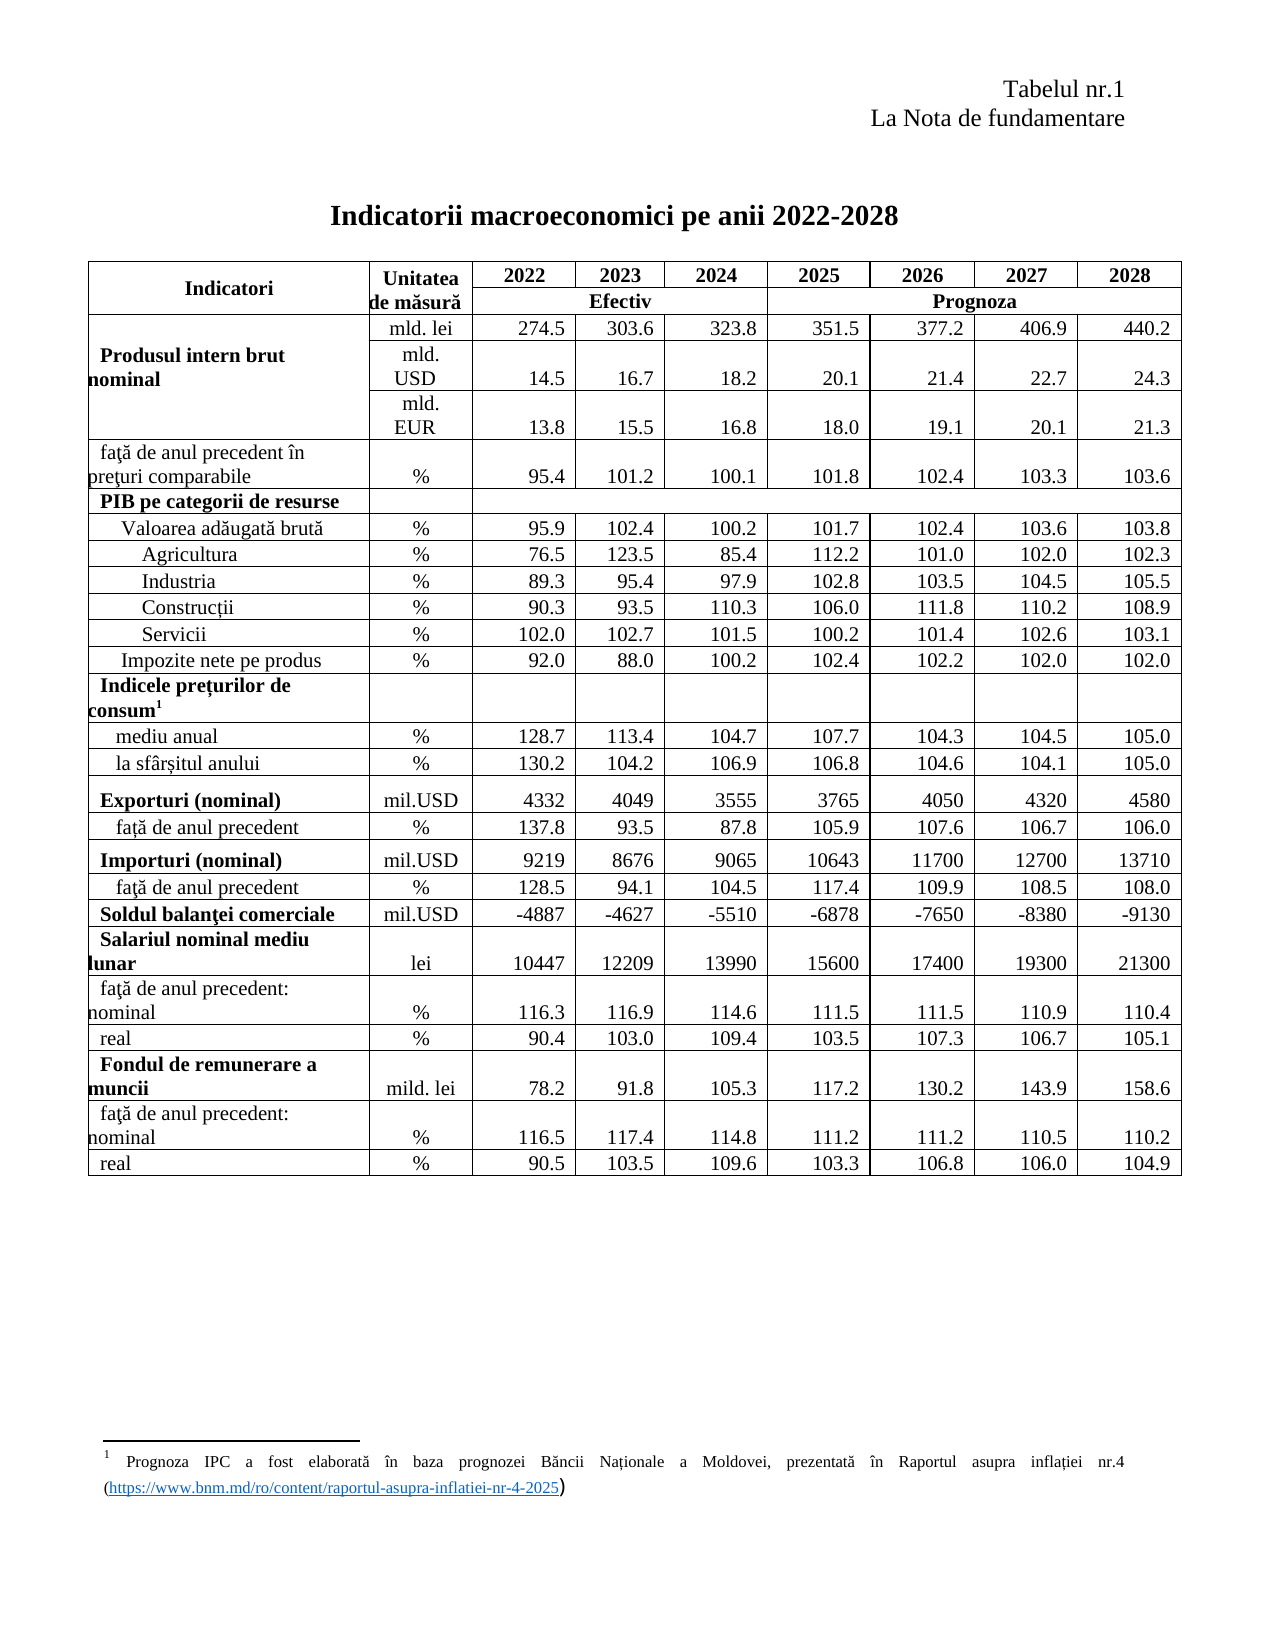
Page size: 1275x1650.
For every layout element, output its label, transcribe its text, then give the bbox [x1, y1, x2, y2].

table_cell 3765 [768, 776, 869, 812]
table_cell 106.7 [975, 813, 1077, 839]
table_cell 89.3 [473, 567, 575, 593]
table_cell 117.2 [768, 1051, 869, 1099]
table_cell 323.8 [665, 315, 767, 340]
table_cell % [370, 440, 472, 488]
table_cell 110.3 [665, 594, 767, 619]
table_cell 106.8 [768, 749, 869, 775]
table_header Unitatea de măsură [370, 262, 472, 314]
table_cell 8676 [576, 840, 664, 872]
table_cell 103.6 [975, 514, 1077, 539]
table_cell % [370, 1025, 472, 1050]
table_header 2027 [975, 262, 1077, 287]
table_cell 102.4 [576, 514, 664, 539]
table_cell Fondul de remunerare a muncii [89, 1051, 369, 1099]
table_cell mld. USD [370, 341, 472, 389]
table_cell % [370, 1150, 472, 1175]
table_cell 102.4 [871, 514, 974, 539]
table_cell 110.2 [975, 594, 1077, 619]
table_cell 110.4 [1078, 976, 1181, 1024]
table_cell 21.4 [871, 341, 974, 389]
table_cell 4050 [871, 776, 974, 812]
table_cell [768, 674, 869, 722]
table_cell 95.4 [576, 567, 664, 593]
text La Nota de fundamentare [74, 103, 1125, 131]
table_cell 4580 [1078, 776, 1181, 812]
table_cell 101.8 [768, 440, 869, 488]
table_cell 13990 [665, 927, 767, 975]
table_cell 103.5 [768, 1025, 869, 1050]
table_cell 100.2 [665, 514, 767, 539]
table_cell Salariul nominal mediu lunar [89, 927, 369, 975]
table_cell 105.0 [1078, 749, 1181, 775]
table_cell mld. EUR [370, 391, 472, 439]
table_cell 15600 [768, 927, 869, 975]
table_cell 274.5 [473, 315, 575, 340]
table_cell 110.5 [975, 1101, 1077, 1149]
table_cell 107.3 [871, 1025, 974, 1050]
table_cell 113.4 [576, 723, 664, 748]
table_header 2028 [1078, 262, 1181, 287]
table_cell 111.5 [871, 976, 974, 1024]
table_cell 102.0 [473, 620, 575, 646]
table_cell 116.3 [473, 976, 575, 1024]
table_cell 19.1 [871, 391, 974, 439]
table_cell Prognoza [768, 288, 1181, 314]
table_header 2026 [871, 262, 974, 287]
table_cell la sfârșitul anului [89, 749, 369, 775]
table_cell [576, 674, 664, 722]
table_cell 78.2 [473, 1051, 575, 1099]
table_cell 123.5 [576, 541, 664, 566]
table_cell [370, 674, 472, 722]
table_cell 4049 [576, 776, 664, 812]
table_cell 19300 [975, 927, 1077, 975]
table_cell 128.5 [473, 874, 575, 899]
table_cell 100.2 [665, 647, 767, 672]
table_cell 106.8 [871, 1150, 974, 1175]
table_cell 10447 [473, 927, 575, 975]
table_cell 117.4 [576, 1101, 664, 1149]
table_cell % [370, 1101, 472, 1149]
table_cell 104.2 [576, 749, 664, 775]
table_cell -5510 [665, 900, 767, 926]
table_cell 104.5 [665, 874, 767, 899]
table_cell 9065 [665, 840, 767, 872]
table_cell -9130 [1078, 900, 1181, 926]
table_cell 13710 [1078, 840, 1181, 872]
table_cell 12209 [576, 927, 664, 975]
table_cell PIB pe categorii de resurse [89, 489, 369, 513]
table_cell Impozite nete pe produs [89, 647, 369, 672]
table_cell Valoarea adăugată brută [89, 514, 369, 539]
table_cell 18.2 [665, 341, 767, 389]
table_cell 17400 [871, 927, 974, 975]
table_cell 106.7 [975, 1025, 1077, 1050]
table_header 2022 [473, 262, 575, 287]
table_cell 90.4 [473, 1025, 575, 1050]
table_cell 351.5 [768, 315, 869, 340]
table_cell 9219 [473, 840, 575, 872]
table_cell % [370, 620, 472, 646]
table_cell 22.7 [975, 341, 1077, 389]
table_cell Indicele prețurilor de consum [89, 674, 369, 722]
table_cell 101.5 [665, 620, 767, 646]
table_cell 303.6 [576, 315, 664, 340]
table_cell 106.0 [975, 1150, 1077, 1175]
table_cell Construcții [89, 594, 369, 619]
table_cell % [370, 567, 472, 593]
table_cell 11700 [871, 840, 974, 872]
table_cell față de anul precedent [89, 813, 369, 839]
table_cell 109.4 [665, 1025, 767, 1050]
table_cell mil.USD [370, 900, 472, 926]
table_cell 92.0 [473, 647, 575, 672]
table_header 2023 [576, 262, 664, 287]
table_cell Importuri (nominal) [89, 840, 369, 872]
table_cell [665, 674, 767, 722]
table_cell faţă de anul precedent: nominal [89, 976, 369, 1024]
table_cell 111.8 [871, 594, 974, 619]
table_cell % [370, 647, 472, 672]
table_cell [871, 674, 974, 722]
table_cell 377.2 [871, 315, 974, 340]
table_cell 114.6 [665, 976, 767, 1024]
table_cell 10643 [768, 840, 869, 872]
table_cell 104.7 [665, 723, 767, 748]
table_cell Servicii [89, 620, 369, 646]
table_cell 103.3 [768, 1150, 869, 1175]
table_cell 111.2 [871, 1101, 974, 1149]
table_cell 4320 [975, 776, 1077, 812]
table_cell [975, 674, 1077, 722]
table_cell 117.4 [768, 874, 869, 899]
text Indicatorii macroeconomici pe anii 2022-2028 [74, 198, 1125, 232]
table_cell 108.0 [1078, 874, 1181, 899]
text Tabelul nr.1 [74, 74, 1125, 103]
table_cell Exporturi (nominal) [89, 776, 369, 812]
table_cell 143.9 [975, 1051, 1077, 1099]
table_cell 107.7 [768, 723, 869, 748]
table_cell Agricultura [89, 541, 369, 566]
table_cell % [370, 514, 472, 539]
table_cell 130.2 [473, 749, 575, 775]
table_cell 114.8 [665, 1101, 767, 1149]
table_cell 24.3 [1078, 341, 1181, 389]
table_cell 105.5 [1078, 567, 1181, 593]
table_cell real [89, 1025, 369, 1050]
table_cell 104.6 [871, 749, 974, 775]
table_header Indicatori [89, 262, 369, 314]
table_cell 21300 [1078, 927, 1181, 975]
table_cell 105.0 [1078, 723, 1181, 748]
table_cell 103.6 [1078, 440, 1181, 488]
table_cell mil.USD [370, 840, 472, 872]
table_cell mil.USD [370, 776, 472, 812]
table_cell 100.1 [665, 440, 767, 488]
table_cell 102.4 [871, 440, 974, 488]
table_cell -4887 [473, 900, 575, 926]
table_cell 90.3 [473, 594, 575, 619]
table_cell 91.8 [576, 1051, 664, 1099]
table_cell 102.7 [576, 620, 664, 646]
table_cell 101.4 [871, 620, 974, 646]
table_cell 16.7 [576, 341, 664, 389]
table_cell 102.3 [1078, 541, 1181, 566]
table_cell faţă de anul precedent în preţuri comparabile [89, 440, 369, 488]
table_cell 3555 [665, 776, 767, 812]
table_cell 101.7 [768, 514, 869, 539]
table_cell 102.0 [975, 541, 1077, 566]
table_cell 21.3 [1078, 391, 1181, 439]
table_cell 93.5 [576, 813, 664, 839]
table_cell 108.9 [1078, 594, 1181, 619]
table_cell 14.5 [473, 341, 575, 389]
table_cell % [370, 594, 472, 619]
table_cell 4332 [473, 776, 575, 812]
table_cell mediu anual [89, 723, 369, 748]
table_cell 103.5 [576, 1150, 664, 1175]
table_cell 111.5 [768, 976, 869, 1024]
table_cell 137.8 [473, 813, 575, 839]
table_cell 102.4 [768, 647, 869, 672]
table_cell 102.8 [768, 567, 869, 593]
table_cell -7650 [871, 900, 974, 926]
table_cell 15.5 [576, 391, 664, 439]
table_cell faţă de anul precedent [89, 874, 369, 899]
table_cell 12700 [975, 840, 1077, 872]
table_cell 106.0 [768, 594, 869, 619]
table_cell 94.1 [576, 874, 664, 899]
table_cell 108.5 [975, 874, 1077, 899]
table_cell 18.0 [768, 391, 869, 439]
table_cell 109.9 [871, 874, 974, 899]
table_cell 109.6 [665, 1150, 767, 1175]
table_cell 103.8 [1078, 514, 1181, 539]
table_cell -8380 [975, 900, 1077, 926]
table_cell 112.2 [768, 541, 869, 566]
table_cell [1078, 674, 1181, 722]
table_cell % [370, 541, 472, 566]
table_cell [370, 489, 472, 513]
table_cell 106.0 [1078, 813, 1181, 839]
table_cell mild. lei [370, 1051, 472, 1099]
table_cell 103.1 [1078, 620, 1181, 646]
table_cell 95.9 [473, 514, 575, 539]
table_cell 102.6 [975, 620, 1077, 646]
table_cell 103.0 [576, 1025, 664, 1050]
table_cell % [370, 749, 472, 775]
table_cell [473, 674, 575, 722]
table_cell 102.0 [1078, 647, 1181, 672]
table_cell 20.1 [768, 341, 869, 389]
table_cell 103.3 [975, 440, 1077, 488]
table_cell 104.3 [871, 723, 974, 748]
table_cell 116.9 [576, 976, 664, 1024]
table_cell % [370, 874, 472, 899]
table_cell 87.8 [665, 813, 767, 839]
table_cell Soldul balanţei comerciale [89, 900, 369, 926]
table_cell % [370, 976, 472, 1024]
table_cell 93.5 [576, 594, 664, 619]
table_cell faţă de anul precedent: nominal [89, 1101, 369, 1149]
table_cell 130.2 [871, 1051, 974, 1099]
table_cell 440.2 [1078, 315, 1181, 340]
table_cell 106.9 [665, 749, 767, 775]
table_cell Industria [89, 567, 369, 593]
table_cell real [89, 1150, 369, 1175]
table_cell 85.4 [665, 541, 767, 566]
table_cell 111.2 [768, 1101, 869, 1149]
table_cell Produsul intern brut nominal [89, 315, 369, 439]
table_cell [473, 489, 1181, 513]
table_cell 76.5 [473, 541, 575, 566]
table_cell 104.5 [975, 723, 1077, 748]
table_cell 105.1 [1078, 1025, 1181, 1050]
table_cell 95.4 [473, 440, 575, 488]
table_cell 90.5 [473, 1150, 575, 1175]
table_cell 158.6 [1078, 1051, 1181, 1099]
table_cell 104.5 [975, 567, 1077, 593]
table_cell 101.2 [576, 440, 664, 488]
table_cell lei [370, 927, 472, 975]
table_cell 105.9 [768, 813, 869, 839]
table_cell 102.0 [975, 647, 1077, 672]
table_cell 100.2 [768, 620, 869, 646]
table_cell -6878 [768, 900, 869, 926]
table_cell Efectiv [473, 288, 767, 314]
table_cell 104.1 [975, 749, 1077, 775]
table_cell 102.2 [871, 647, 974, 672]
table_cell 406.9 [975, 315, 1077, 340]
table_cell 103.5 [871, 567, 974, 593]
table_cell 88.0 [576, 647, 664, 672]
table_cell 116.5 [473, 1101, 575, 1149]
table_cell -4627 [576, 900, 664, 926]
table_cell 107.6 [871, 813, 974, 839]
table_header 2025 [768, 262, 869, 287]
table_cell 97.9 [665, 567, 767, 593]
table_cell 104.9 [1078, 1150, 1181, 1175]
table_cell 101.0 [871, 541, 974, 566]
table_cell 110.9 [975, 976, 1077, 1024]
table_cell % [370, 723, 472, 748]
table_header 2024 [665, 262, 767, 287]
table_cell 128.7 [473, 723, 575, 748]
table_cell mld. lei [370, 315, 472, 340]
table_cell % [370, 813, 472, 839]
table_cell 13.8 [473, 391, 575, 439]
table_cell 16.8 [665, 391, 767, 439]
table_cell 105.3 [665, 1051, 767, 1099]
table_cell 20.1 [975, 391, 1077, 439]
table_cell 110.2 [1078, 1101, 1181, 1149]
